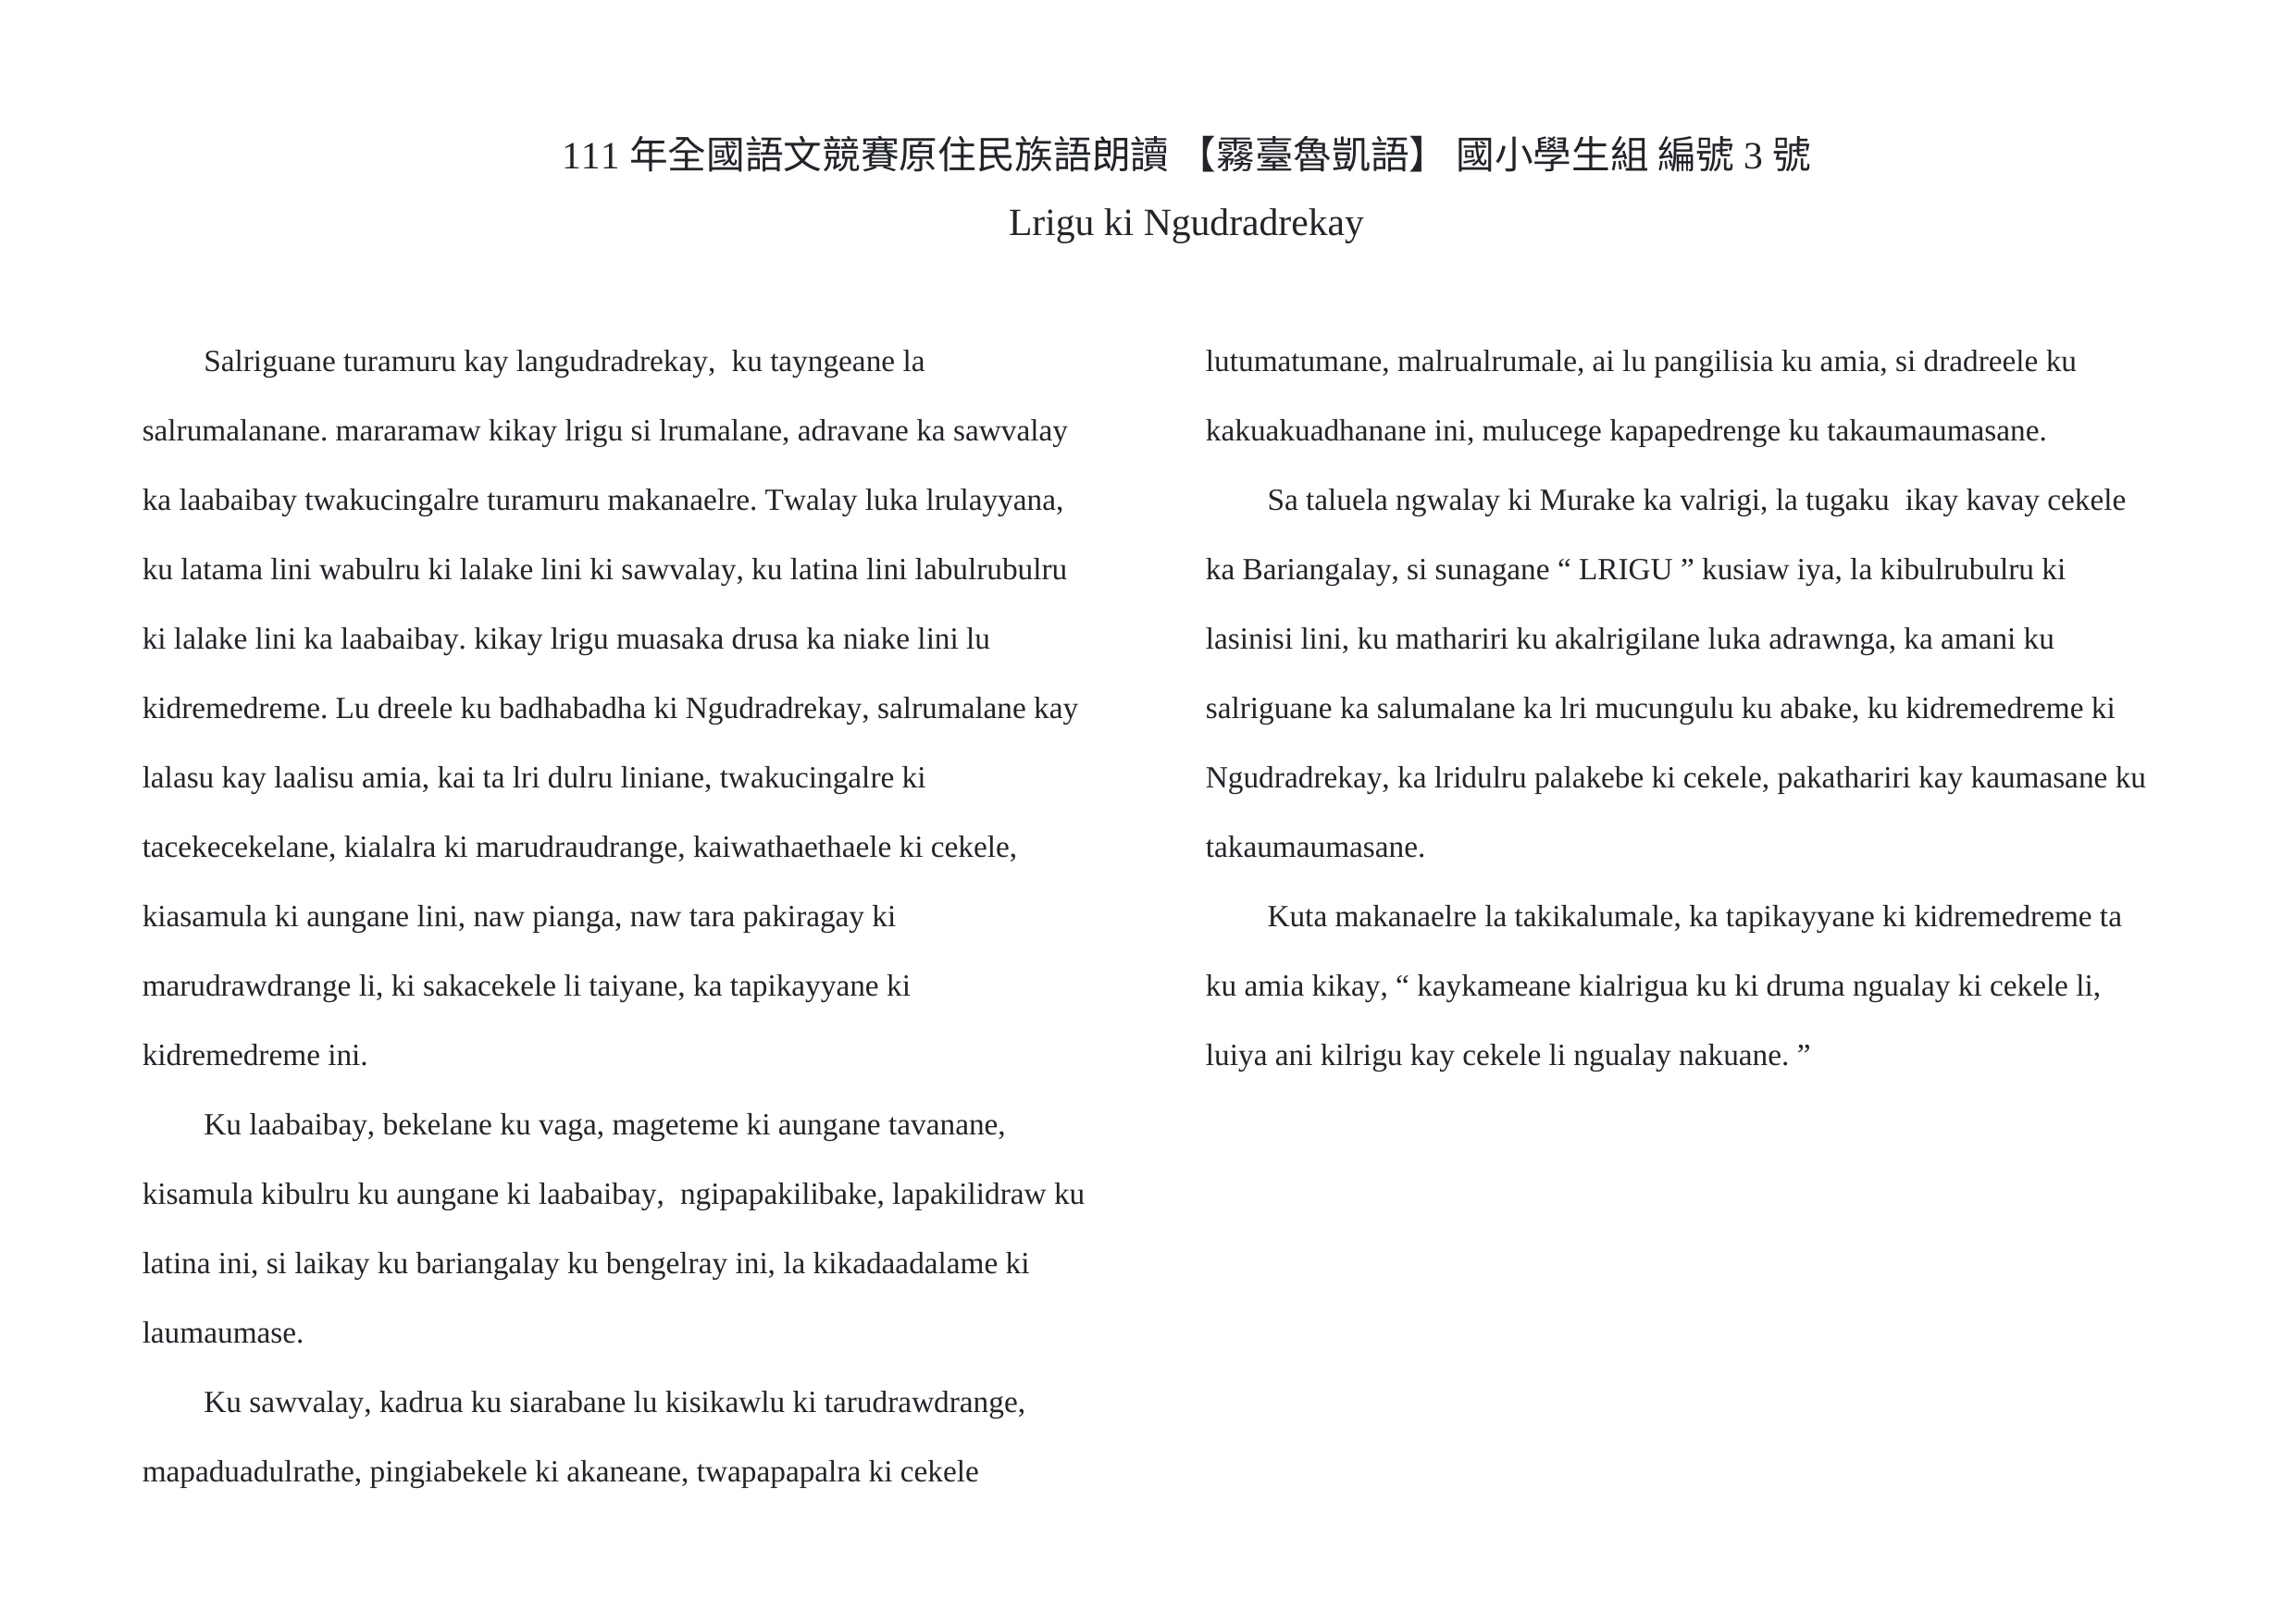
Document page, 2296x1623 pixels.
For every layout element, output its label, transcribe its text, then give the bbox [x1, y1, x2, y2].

text Lrigu ki Ngudradrekay [142, 187, 2153, 256]
text Ku laabaibay, bekelane ku vaga, mageteme ki aungane tavanane, kisamula kibulru ku aungane ki laabaibay, ngipapakilibake, lapakilidraw ku latina ini, si laikay ku bariangalay ku bengelray ini, la kikadaadalame ki laumaumase. [142, 1089, 1090, 1367]
text Ku sawvalay, kadrua ku siarabane lu kisikawlu ki tarudrawdrange, mapaduadulrathe, pingiabekele ki akaneane, twapapapalra ki cekele lutumatumane, malrualrumale, ai lu pangilisia ku amia, si dradreele ku kakuakuadhanane ini, mulucege kapapedrenge ku takaumaumasane. [142, 1367, 1090, 1505]
text Ku sawvalay, kadrua ku siarabane lu kisikawlu ki tarudrawdrange, mapaduadulrathe, pingiabekele ki akaneane, twapapapalra ki cekele lutumatumane, malrualrumale, ai lu pangilisia ku amia, si dradreele ku kakuakuadhanane ini, mulucege kapapedrenge ku takaumaumasane. [1206, 326, 2153, 465]
text Salriguane turamuru kay langudradrekay, ku tayngeane la salrumalanane. mararamaw kikay lrigu si lrumalane, adravane ka sawvalay ka laabaibay twakucingalre turamuru makanaelre. Twalay luka lrulayyana, ku latama lini wabulru ki lalake lini ki sawvalay, ku latina lini labulrubulru ki lalake lini ka laabaibay. kikay lrigu muasaka drusa ka niake lini lu kidremedreme. Lu dreele ku badhabadha ki Ngudradrekay, salrumalane kay lalasu kay laalisu amia, kai ta lri dulru liniane, twakucingalre ki tacekecekelane, kialalra ki marudraudrange, kaiwathaethaele ki cekele, kiasamula ki aungane lini, naw pianga, naw tara pakiragay ki marudrawdrange li, ki sakacekele li taiyane, ka tapikayyane ki kidremedreme ini. [142, 326, 1090, 1089]
text Sa taluela ngwalay ki Murake ka valrigi, la tugaku ikay kavay cekele ka Bariangalay, si sunagane “ LRIGU ” kusiaw iya, la kibulrubulru ki lasinisi lini, ku mathariri ku akalrigilane luka adrawnga, ka amani ku salriguane ka salumalane ka lri mucungulu ku abake, ku kidremedreme ki Ngudradrekay, ka lridulru palakebe ki cekele, pakathariri kay kaumasane ku takaumaumasane. [1206, 465, 2153, 881]
text Kuta makanaelre la takikalumale, ka tapikayyane ki kidremedreme ta ku amia kikay, “ kaykameane kialrigua ku ki druma ngualay ki cekele li, luiya ani kilrigu kay cekele li ngualay nakuane. ” [1206, 881, 2153, 1089]
text 111 年全國語文競賽原住民族語朗讀 【霧臺魯凱語】 國小學生組 編號 3 號 [142, 118, 2153, 187]
